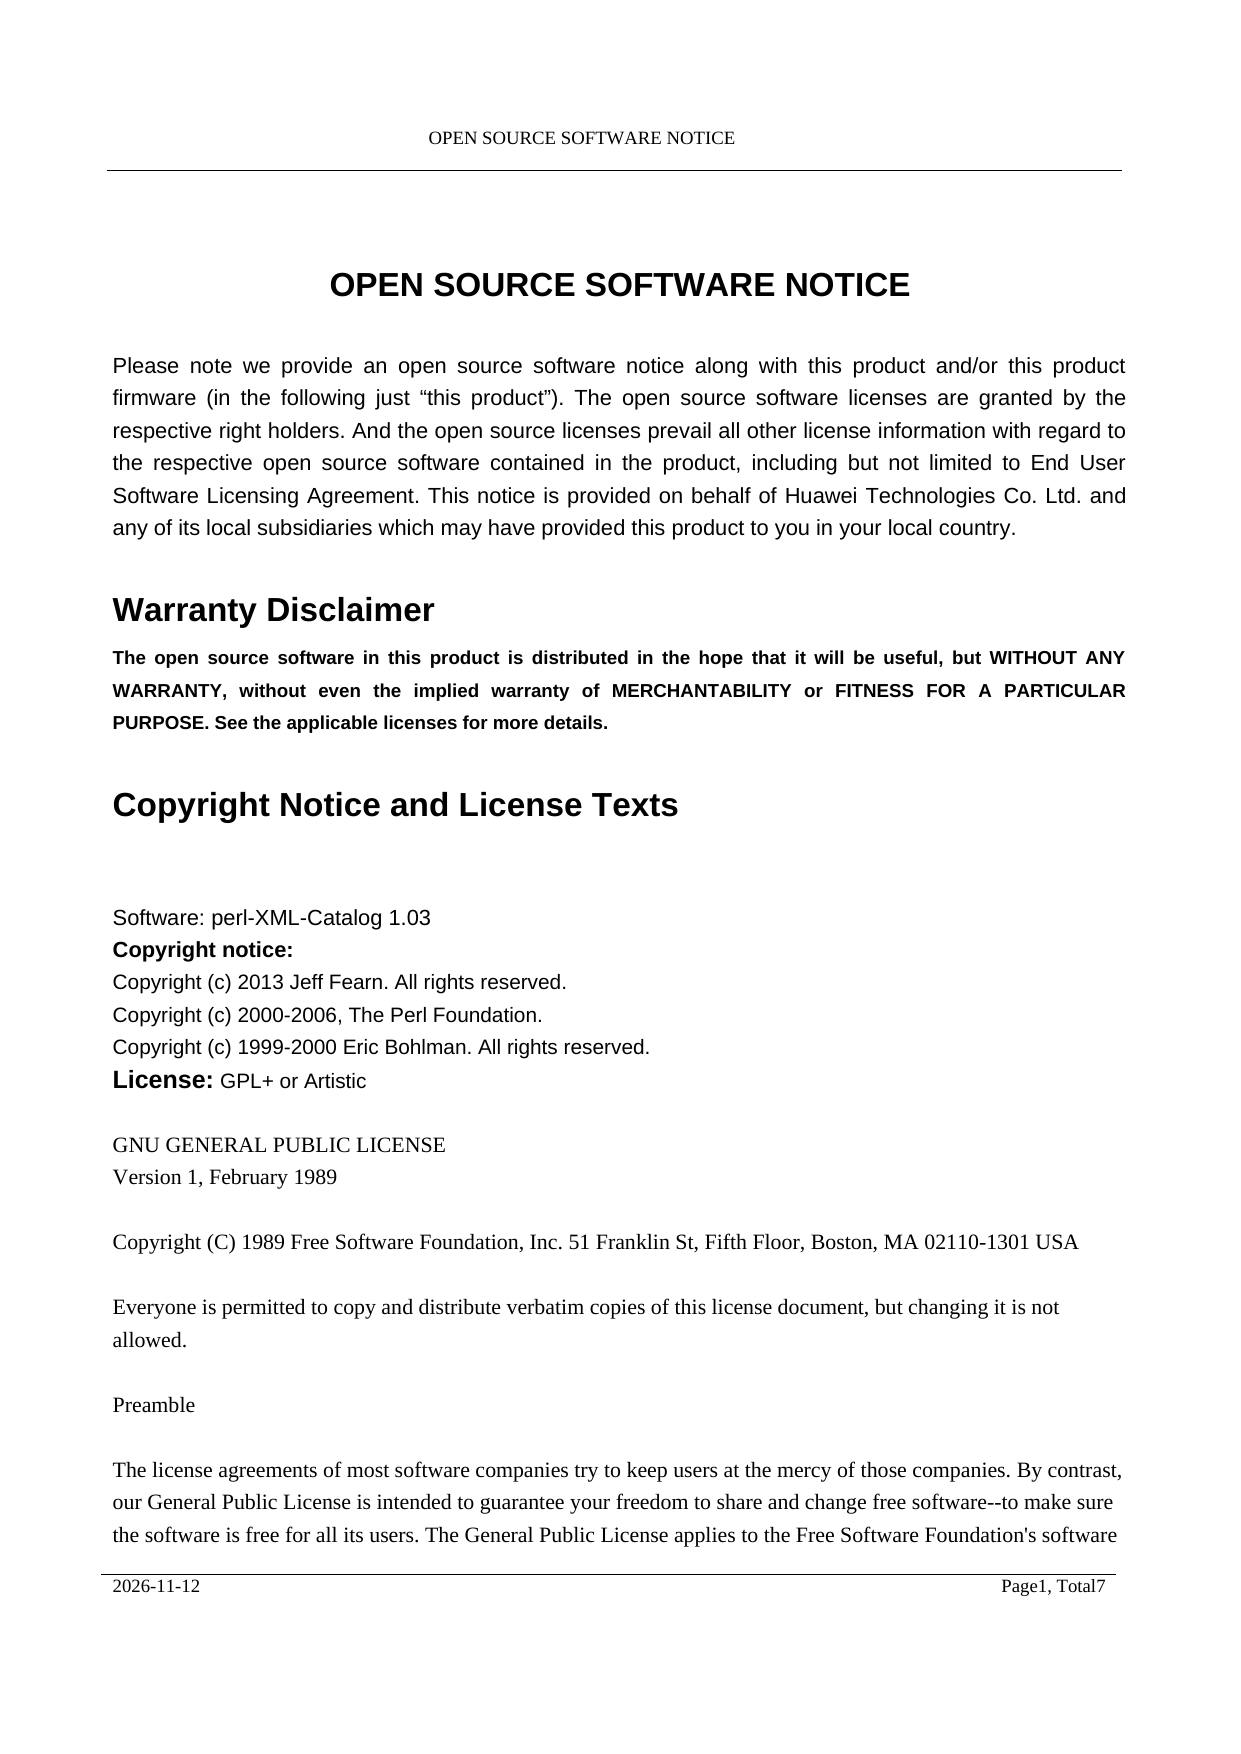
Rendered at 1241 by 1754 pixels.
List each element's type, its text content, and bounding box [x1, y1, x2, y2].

text The open source software in this product is distributed in the hope that it will be useful, but WITHOUT ANY WARRANTY, without even the implied warranty of MERCHANTABILITY or FITNESS FOR A PARTICULAR PURPOSE. See the applicable licenses for more details. [112, 641, 1128, 739]
text Copyright (c) 2000-2006, The Perl Foundation. [112, 998, 1128, 1031]
text Copyright (c) 2013 Jeff Fearn. All rights reserved. [112, 966, 1128, 998]
text OPEN SOURCE SOFTWARE NOTICE [112, 251, 1128, 316]
text Copyright (c) 1999-2000 Eric Bohlman. All rights reserved. [112, 1031, 1128, 1063]
text Warranty Disclaimer [112, 576, 1128, 641]
text Please note we provide an open source software notice along with this product and/or this product firmware (in the following just “this product”). The open source software licenses are granted by the respective right holders. And the open source licenses prevail all other license information with regard to the respective open source software contained in the product, including but not limited to End User Software Licensing Agreement. This notice is provided on behalf of Huawei Technologies Co. Ltd. and any of its local subsidiaries which may have provided this product to you in your local country. [112, 349, 1128, 544]
text Copyright notice: [112, 933, 1128, 966]
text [112, 1063, 1128, 1551]
text Software: perl-XML-Catalog 1.03 [112, 901, 1128, 933]
text Copyright Notice and License Texts [112, 771, 1128, 836]
